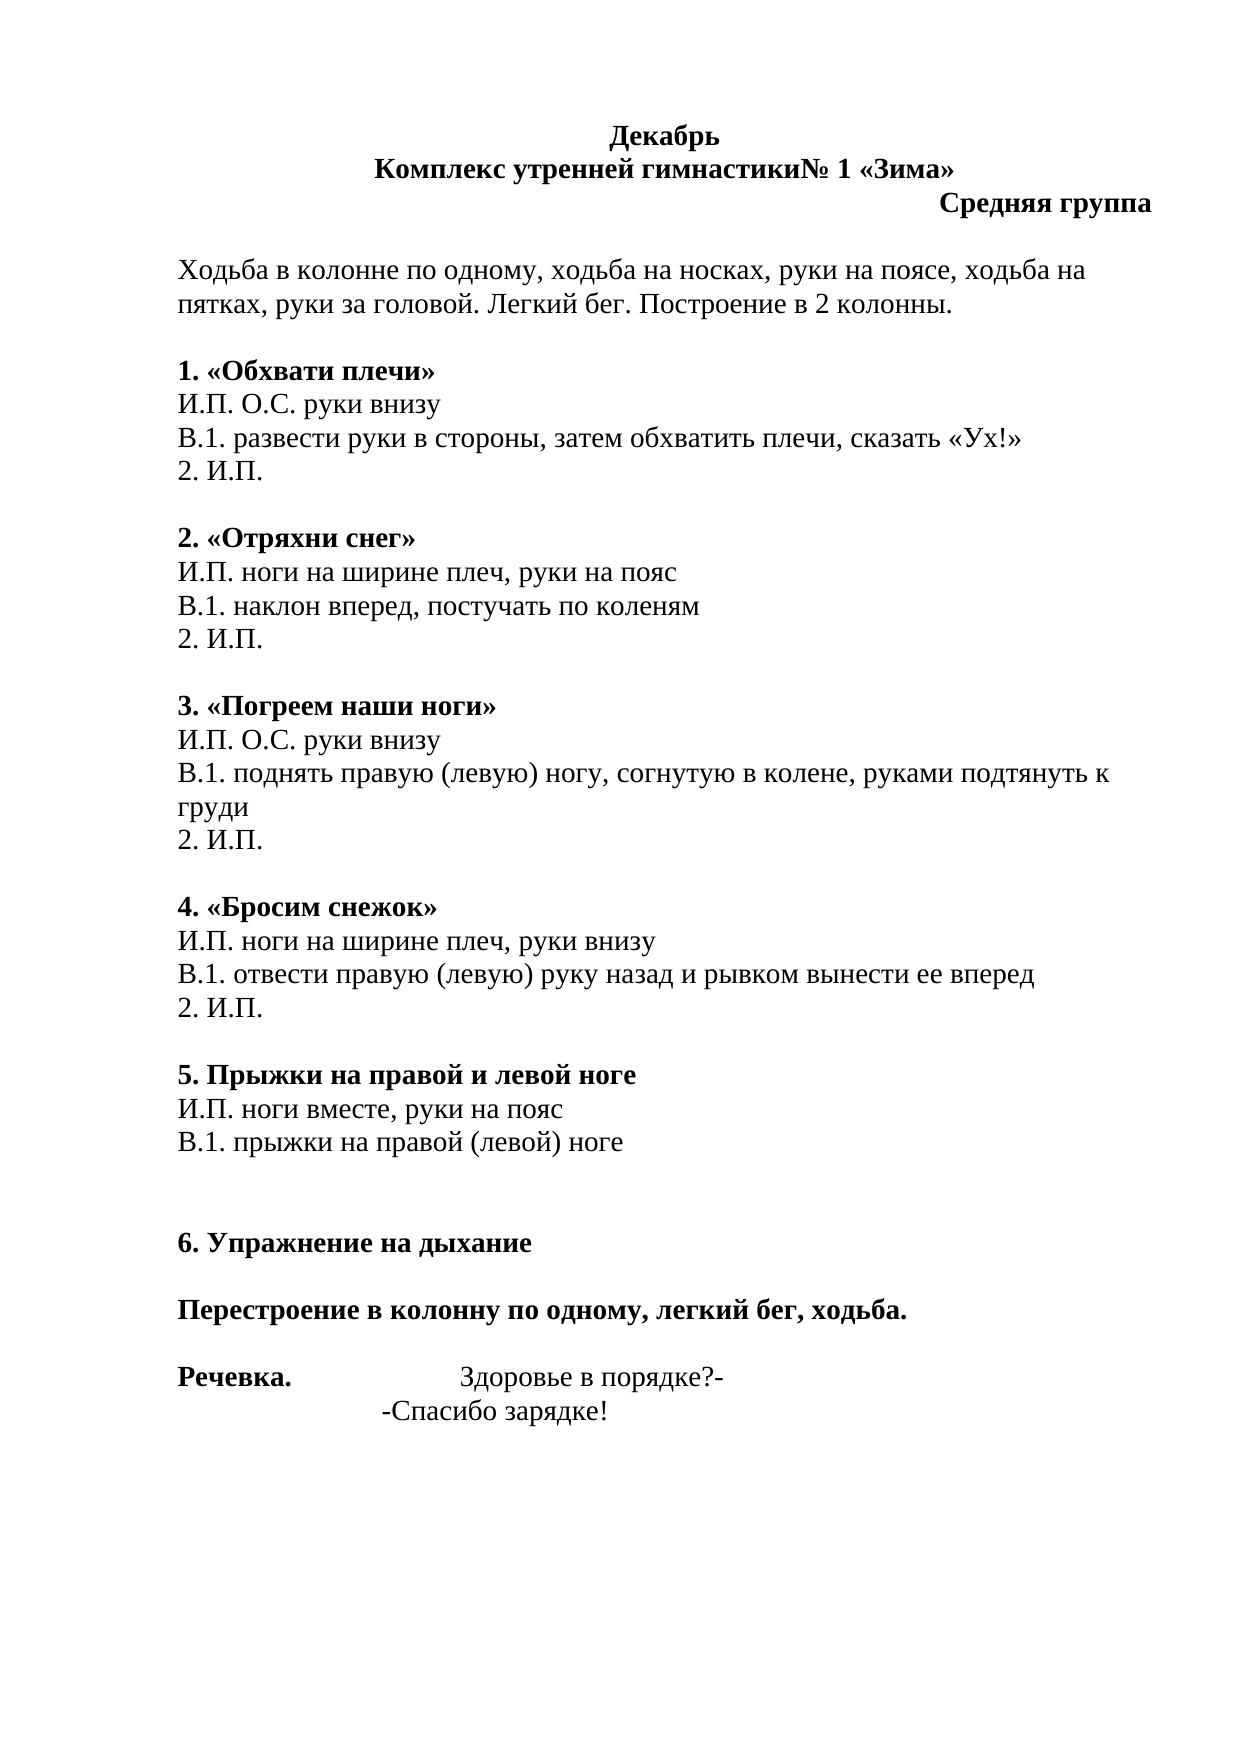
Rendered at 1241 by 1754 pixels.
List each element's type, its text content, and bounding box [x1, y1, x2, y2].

text -Спасибо зарядке! [177, 1393, 1152, 1426]
text И.П. О.С. руки внизу [177, 722, 1152, 755]
text Декабрь [177, 118, 1152, 152]
text В.1. развести руки в стороны, затем обхватить плечи, сказать «Ух!» [177, 420, 1152, 453]
text В.1. прыжки на правой (левой) ноге [177, 1124, 1152, 1158]
text В.1. наклон вперед, постучать по коленям [177, 588, 1152, 621]
text 4. «Бросим снежок» [177, 889, 1152, 923]
text 3. «Погреем наши ноги» [177, 688, 1152, 722]
text И.П. ноги вместе, руки на пояс [177, 1091, 1152, 1124]
text Ходьба в колонне по одному, ходьба на носках, руки на поясе, ходьба на пятках, руки за головой. Легкий бег. Построение в 2 колонны. [177, 252, 1152, 319]
text груди [177, 789, 1152, 822]
text 6. Упражнение на дыхание [177, 1225, 1152, 1258]
text И.П. О.С. руки внизу [177, 386, 1152, 420]
text 2. И.П. [177, 621, 1152, 655]
text 2. «Отряхни снег» [177, 521, 1152, 554]
text Перестроение в колонну по одному, легкий бег, ходьба. [177, 1292, 1152, 1326]
text 2. И.П. [177, 990, 1152, 1024]
text 5. Прыжки на правой и левой ноге [177, 1057, 1152, 1091]
text Речевка. Здоровье в порядке?- [177, 1359, 1152, 1393]
text Средняя группа [177, 185, 1152, 219]
text Комплекс утренней гимнастики№ 1 «Зима» [177, 152, 1152, 185]
text В.1. отвести правую (левую) руку назад и рывком вынести ее вперед [177, 957, 1152, 990]
text 2. И.П. [177, 822, 1152, 856]
text И.П. ноги на ширине плеч, руки внизу [177, 923, 1152, 957]
text В.1. поднять правую (левую) ногу, согнутую в колене, руками подтянуть к [177, 755, 1152, 789]
text 1. «Обхвати плечи» [177, 353, 1152, 386]
text И.П. ноги на ширине плеч, руки на пояс [177, 554, 1152, 588]
text 2. И.П. [177, 453, 1152, 487]
